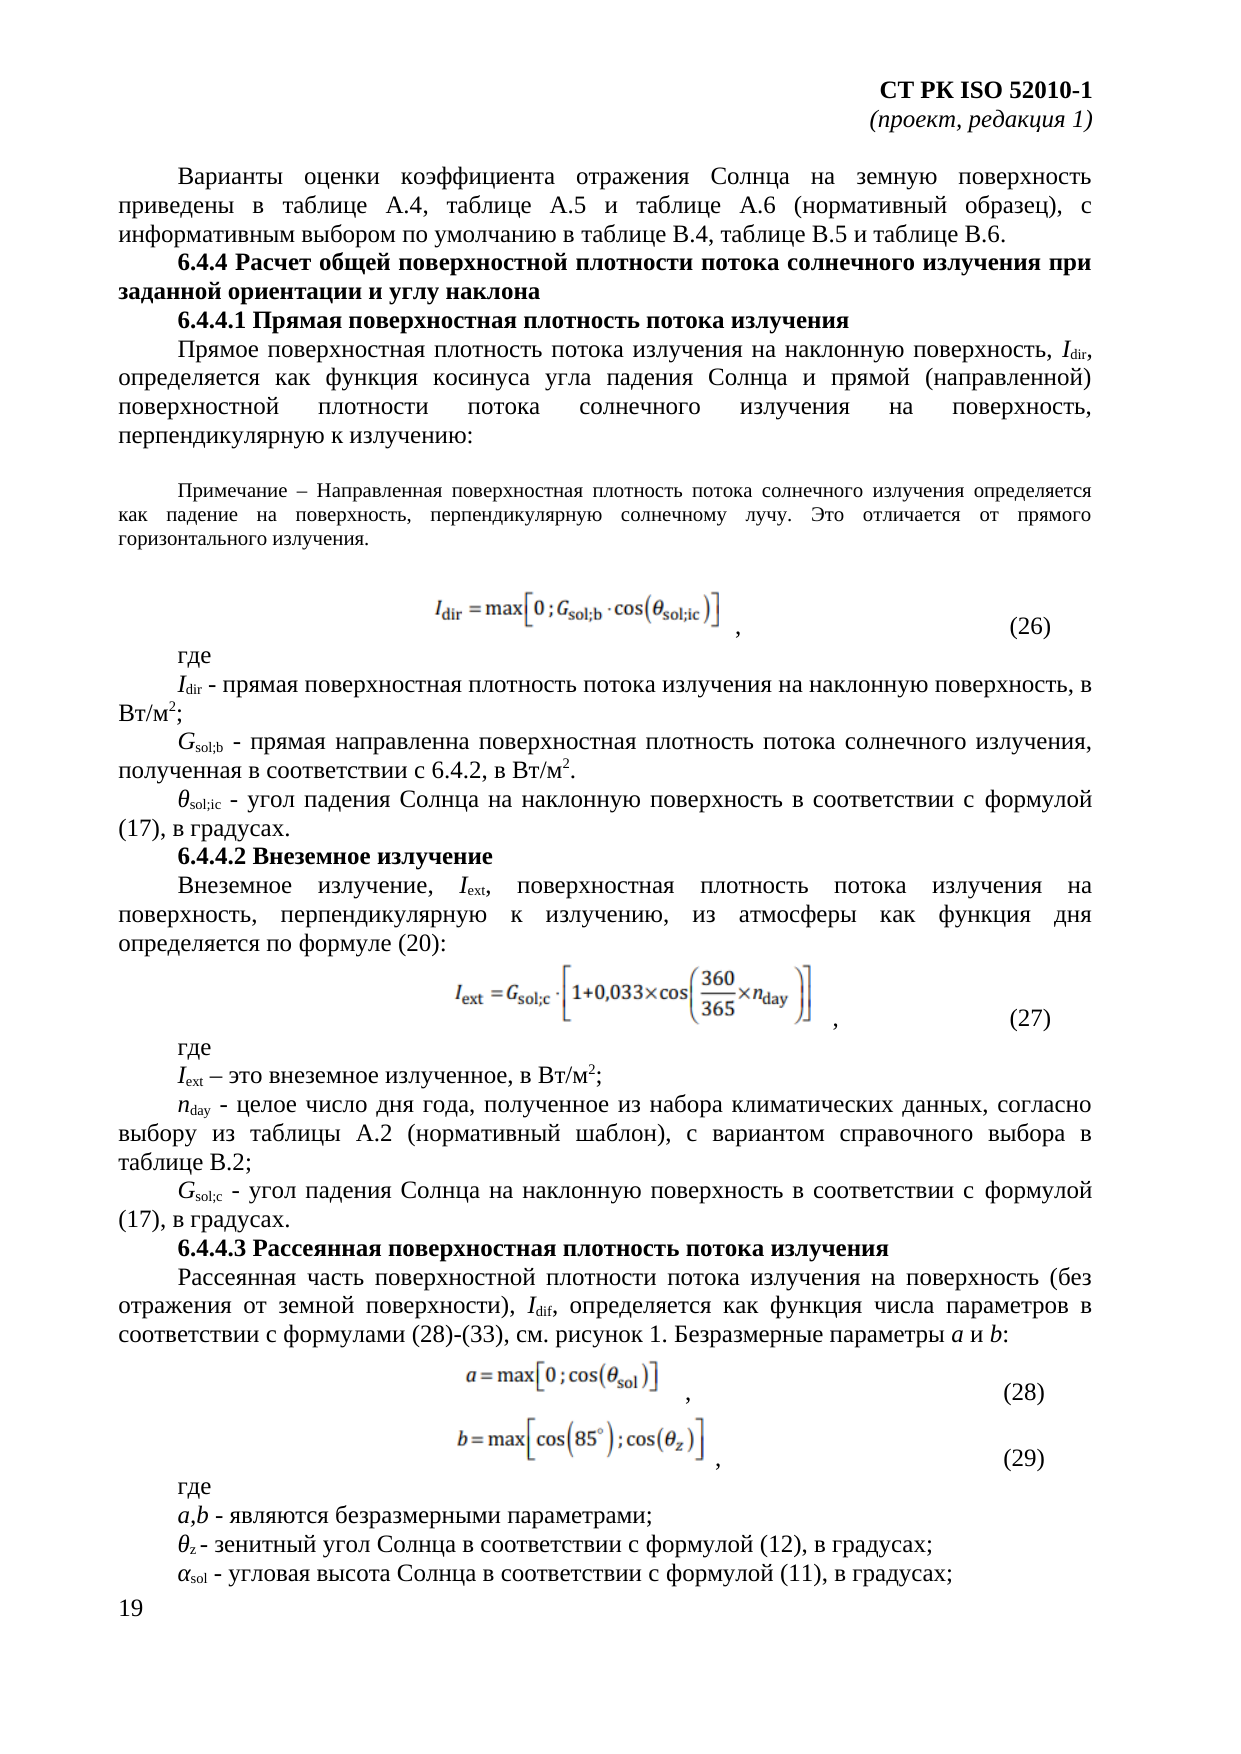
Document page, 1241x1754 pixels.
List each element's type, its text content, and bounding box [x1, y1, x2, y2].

picture [446, 956, 826, 1027]
text θsol;ic - угол падения Солнца на наклонную поверхность в соответствии с формулой (17), в градусах. [118, 784, 1092, 841]
picture [458, 1348, 679, 1401]
text a,b - являются безразмерными параметрами; [118, 1500, 1092, 1529]
text 6.4.4.2 Внеземное излучение [118, 841, 1092, 870]
text Gsol;b - прямая направленна поверхностная плотность потока солнечного излучения, полученная в соответствии с 6.4.2, в Вт/м2. [118, 726, 1092, 784]
text Прямое поверхностная плотность потока излучения на наклонную поверхность, Idir, определяется как функция косинуса угла падения Солнца и прямой (направленной) поверхностной плотности потока солнечного излучения на поверхность, перпендикулярную к излучению: [118, 334, 1092, 449]
text θz - зенитный угол Солнца в соответствии с формулой (12), в градусах; [118, 1529, 1092, 1558]
text где [118, 1032, 1092, 1061]
text , (28) [118, 1348, 1092, 1406]
picture [446, 1406, 715, 1466]
text Примечание – Направленная поверхностная плотность потока солнечного излучения определяется как падение на поверхность, перпендикулярную солнечному лучу. Это отличается от прямого горизонтального излучения. [118, 477, 1092, 550]
text Gsol;c - угол падения Солнца на наклонную поверхность в соответствии с формулой (17), в градусах. [118, 1176, 1092, 1233]
text nday - целое число дня года, полученное из набора климатических данных, согласно выбору из таблицы A.2 (нормативный шаблон), с вариантом справочного выбора в таблице B.2; [118, 1089, 1092, 1176]
text 6.4.4.3 Рассеянная поверхностная плотность потока излучения [118, 1233, 1092, 1262]
text Idir - прямая поверхностная плотность потока излучения на наклонную поверхность, в Вт/м2; [118, 669, 1092, 726]
text Рассеянная часть поверхностной плотности потока излучения на поверхность (без отражения от земной поверхности), Idif, определяется как функция числа параметров в соответствии с формулами (28)-(33), см. рисунок 1. Безразмерные параметры a и b: [118, 1262, 1092, 1348]
text где [118, 1471, 1092, 1500]
text Внеземное излучение, Iext, поверхностная плотность потока излучения на поверхность, перпендикулярную к излучению, из атмосферы как функция дня определяется по формуле (20): [118, 870, 1092, 956]
text αsol - угловая высота Солнца в соответствии с формулой (11), в градусах; [118, 1558, 1092, 1586]
text Iext – это внеземное излученное, в Вт/м2; [118, 1061, 1092, 1089]
picture [427, 578, 729, 635]
text 6.4.4.1 Прямая поверхностная плотность потока излучения [118, 305, 1092, 334]
text где [118, 640, 1092, 669]
text 6.4.4 Расчет общей поверхностной плотности потока солнечного излучения при заданной ориентации и углу наклона [118, 247, 1092, 305]
text Варианты оценки коэффициента отражения Солнца на земную поверхность приведены в таблице A.4, таблице A.5 и таблице A.6 (нормативный образец), с информативным выбором по умолчанию в таблице В.4, таблице В.5 и таблице В.6. [118, 161, 1092, 247]
